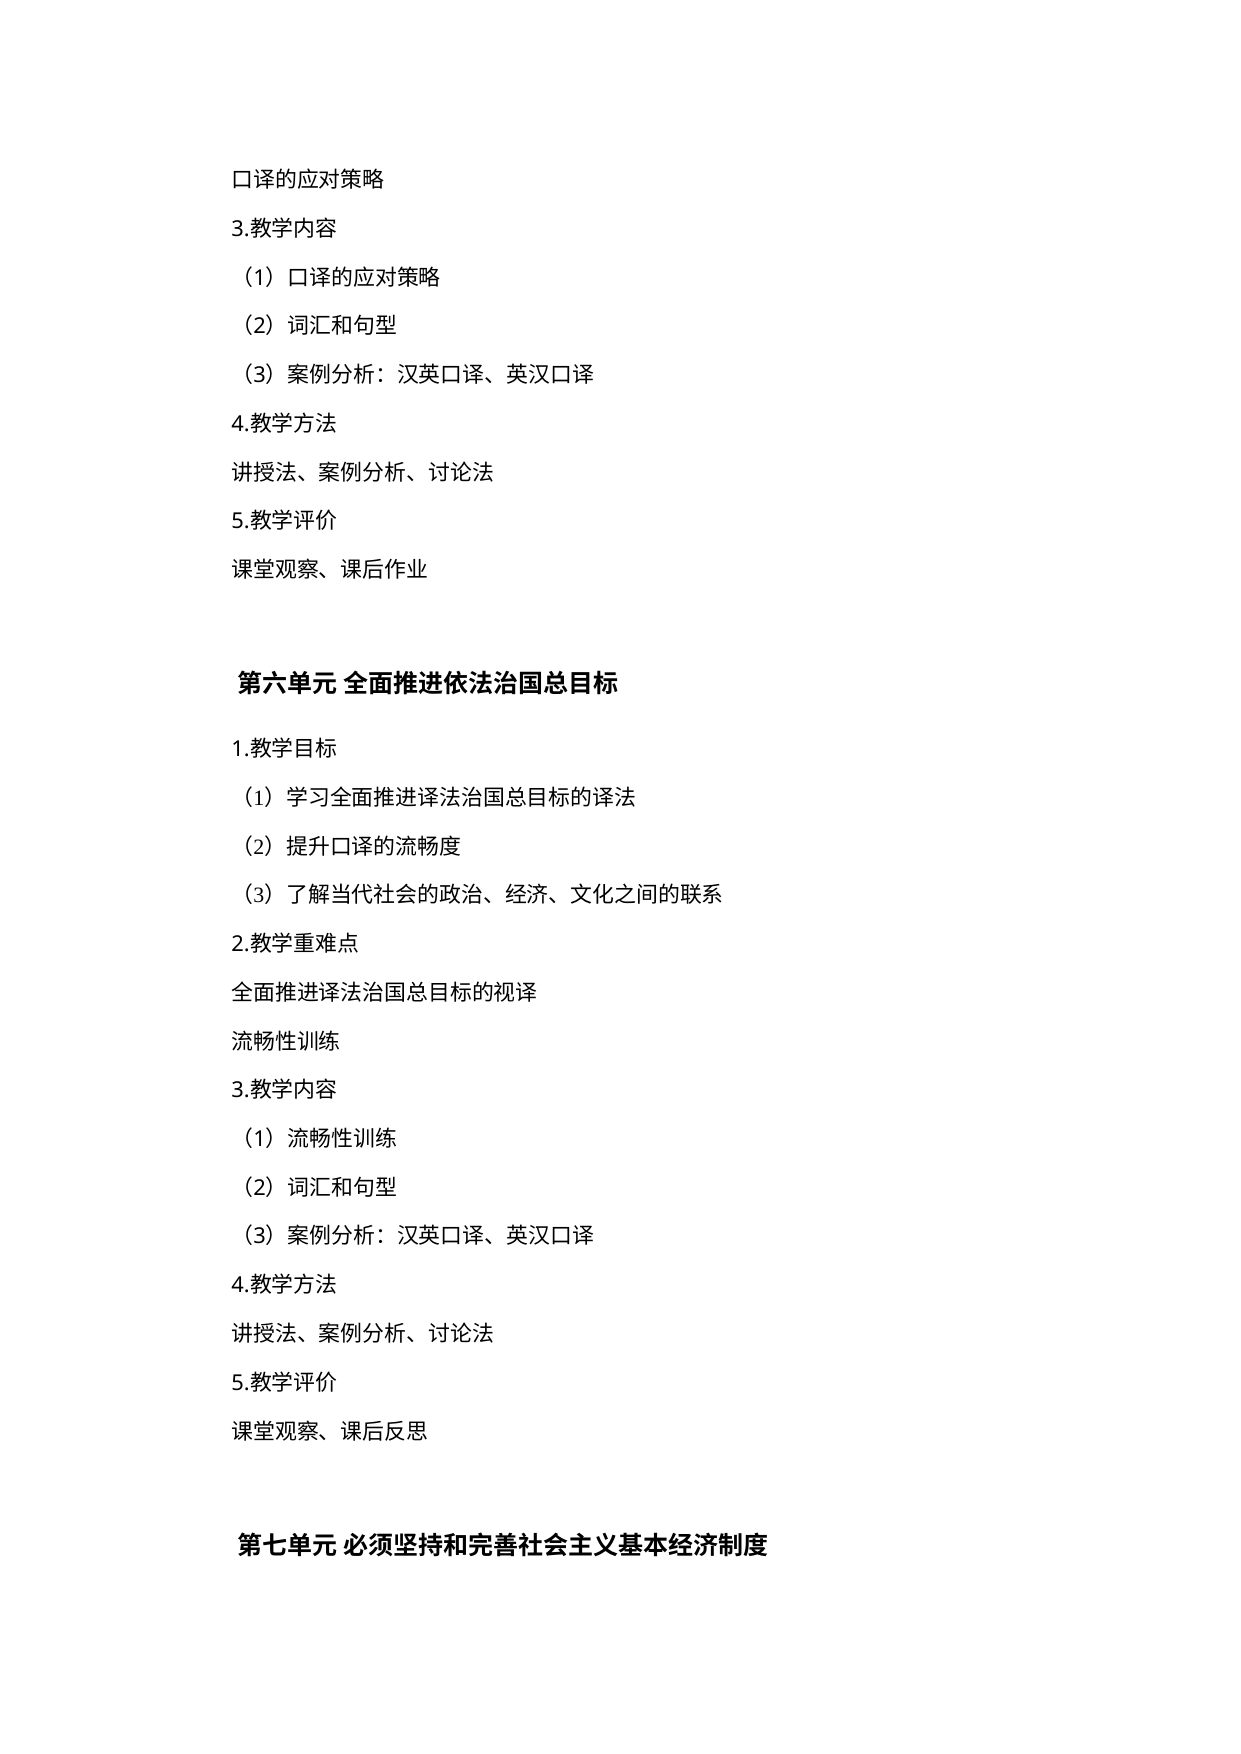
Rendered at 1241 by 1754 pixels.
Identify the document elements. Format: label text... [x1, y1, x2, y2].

text 课堂观察、课后作业 [187, 552, 1053, 584]
text 4.教学方法 [187, 406, 1053, 438]
text （3）案例分析：汉英口译、英汉口译 [187, 1218, 1053, 1251]
text 第七单元 必须坚持和完善社会主义基本经济制度 [187, 1511, 1053, 1576]
text 口译的应对策略 [187, 162, 1053, 194]
text （2）词汇和句型 [187, 308, 1053, 341]
text 课堂观察、课后反思 [187, 1413, 1053, 1446]
text 全面推进译法治国总目标的视译 [187, 974, 1053, 1007]
text （3）案例分析：汉英口译、英汉口译 [187, 357, 1053, 389]
text 流畅性训练 [187, 1023, 1053, 1056]
text 5.教学评价 [187, 1364, 1053, 1397]
text 1.教学目标 [187, 731, 1053, 763]
text （2）提升口译的流畅度 [187, 828, 1053, 861]
text 5.教学评价 [187, 503, 1053, 536]
text 讲授法、案例分析、讨论法 [187, 1316, 1053, 1348]
text （2）词汇和句型 [187, 1169, 1053, 1202]
text 2.教学重难点 [187, 926, 1053, 958]
text （1）流畅性训练 [187, 1121, 1053, 1153]
text （1）口译的应对策略 [187, 259, 1053, 292]
text 讲授法、案例分析、讨论法 [187, 454, 1053, 487]
text 第六单元 全面推进依法治国总目标 [187, 649, 1053, 714]
text 3.教学内容 [187, 1072, 1053, 1104]
text （1）学习全面推进译法治国总目标的译法 [187, 779, 1053, 812]
text 4.教学方法 [187, 1267, 1053, 1299]
text 3.教学内容 [187, 211, 1053, 243]
text （3）了解当代社会的政治、经济、文化之间的联系 [187, 877, 1053, 909]
